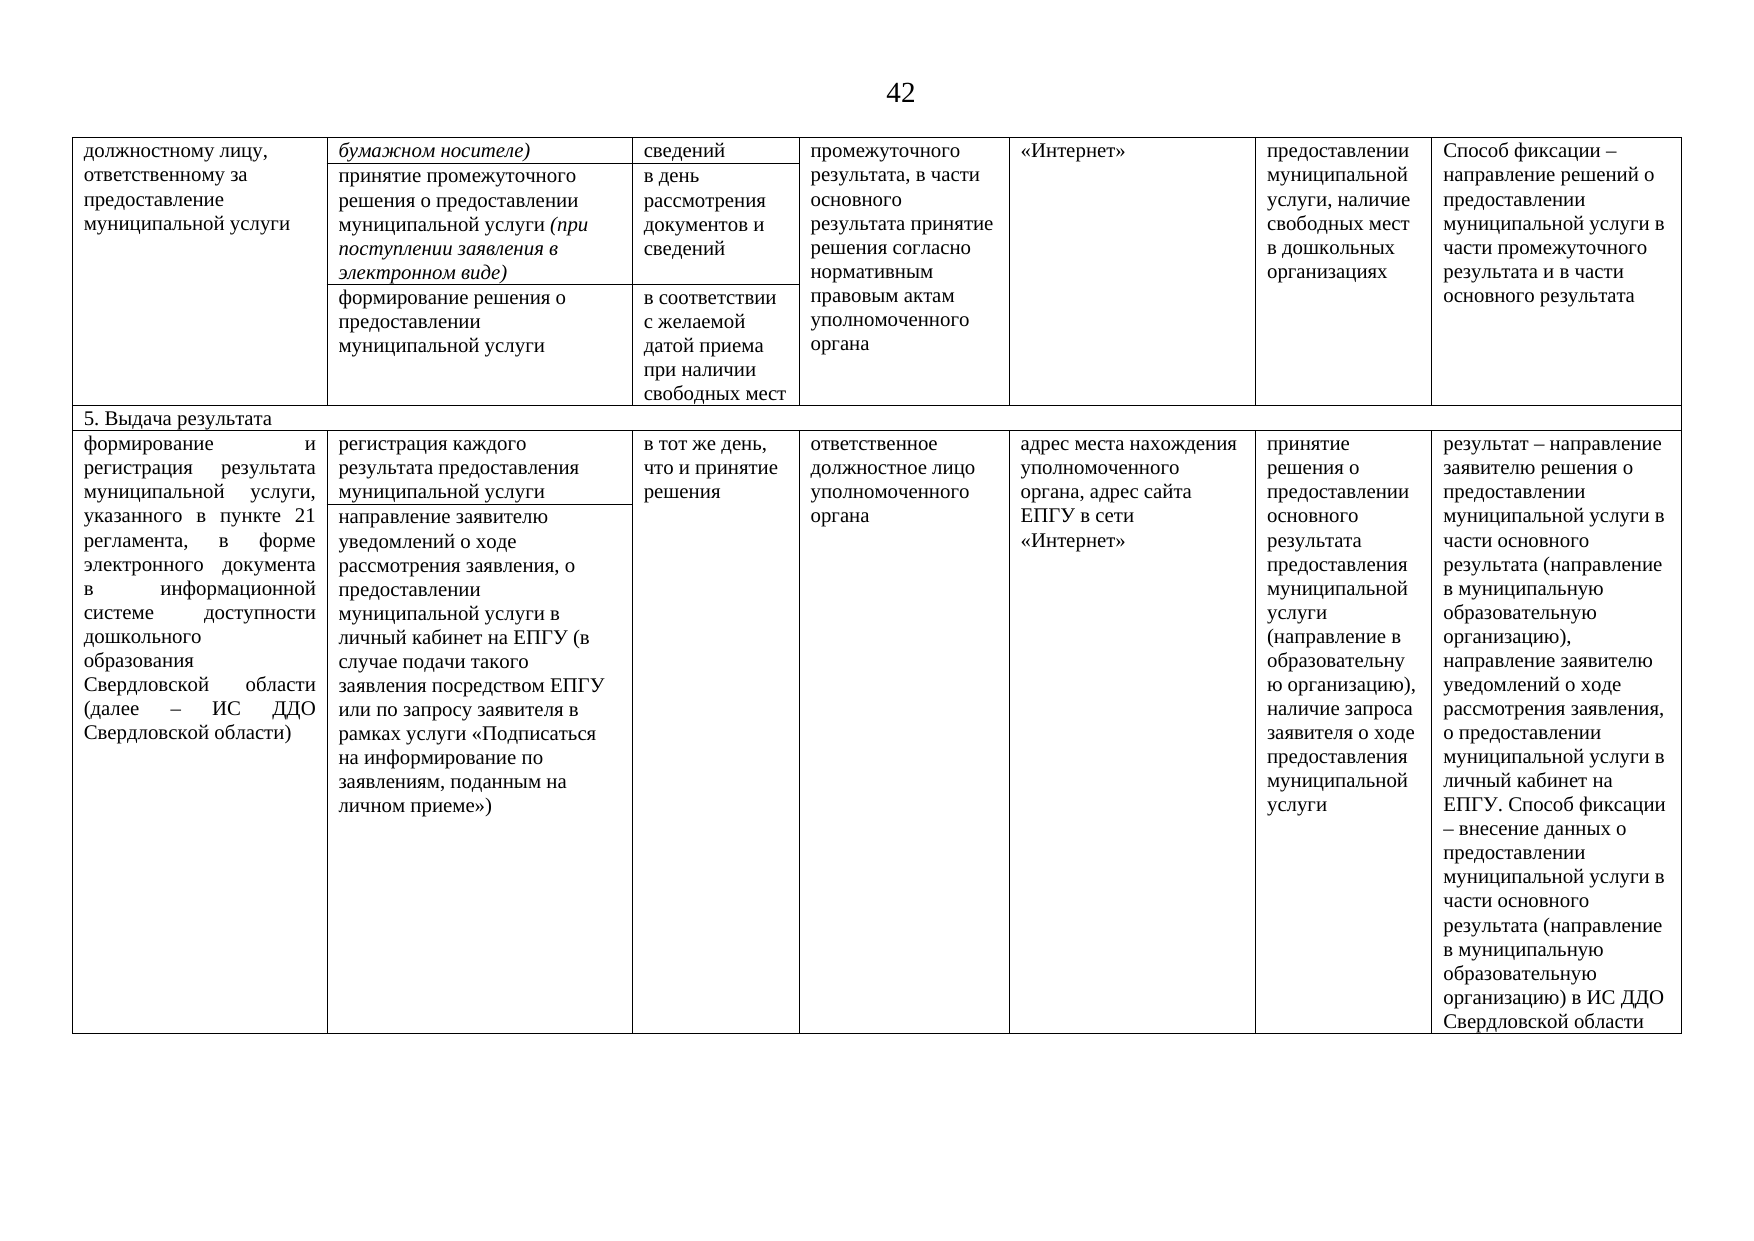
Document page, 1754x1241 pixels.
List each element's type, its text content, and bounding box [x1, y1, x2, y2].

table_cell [1432, 138, 1681, 405]
table_cell формирование решения о предоставлении муниципальной услуги [328, 285, 632, 405]
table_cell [328, 138, 632, 162]
table_cell направление заявителю уведомлений о ходе рассмотрения заявления, о предоставлении муниципальной услуги в личный кабинет на ЕПГУ (в случае подачи такого заявления посредством ЕПГУ или по запросу заявителя в рамках услуги «Подписаться на информирование по заявлениям, поданным на личном приеме») [328, 505, 632, 1033]
table_cell 5. Выдача результата [73, 406, 1681, 430]
table_cell результат – направление заявителю решения о предоставлении муниципальной услуги в части основного результата (направление в муниципальную образовательную организацию), направление заявителю уведомлений о ходе рассмотрения заявления, о предоставлении муниципальной услуги в личный кабинет на ЕПГУ. Способ фиксации – внесение данных о предоставлении муниципальной услуги в части основного результата (направление в муниципальную образовательную организацию) в ИС ДДО Свердловской области [1432, 431, 1681, 1033]
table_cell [1010, 138, 1255, 405]
table_cell адрес места нахождения уполномоченного органа, адрес сайта ЕПГУ в сети «Интернет» [1010, 431, 1255, 1033]
table_cell формирование и регистрация результата муниципальной услуги, указанного в пункте 21 регламента, в форме электронного документа в информационной системе доступности дошкольного образования Свердловской области (далее – ИС ДДО Свердловской области) [73, 431, 327, 1033]
table_cell принятие промежуточного решения о предоставлении муниципальной услуги (при поступлении заявления в электронном виде) [328, 164, 632, 284]
table_cell ответственное должностное лицо уполномоченного органа [800, 431, 1009, 1033]
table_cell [633, 138, 799, 162]
table_cell в соответствии с желаемой датой приема при наличии свободных мест [633, 285, 799, 405]
table_cell принятие решения о предоставлении основного результата предоставления муниципальной услуги (направление в образовательную организацию), наличие запроса заявителя о ходе предоставления муниципальной услуги [1256, 431, 1431, 1033]
table_cell в день рассмотрения документов и сведений [633, 164, 799, 284]
table_cell регистрация каждого результата предоставления муниципальной услуги [328, 431, 632, 503]
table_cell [73, 138, 327, 405]
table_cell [800, 138, 1009, 405]
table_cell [1256, 138, 1431, 405]
table_cell в тот же день, что и принятие решения [633, 431, 799, 1033]
